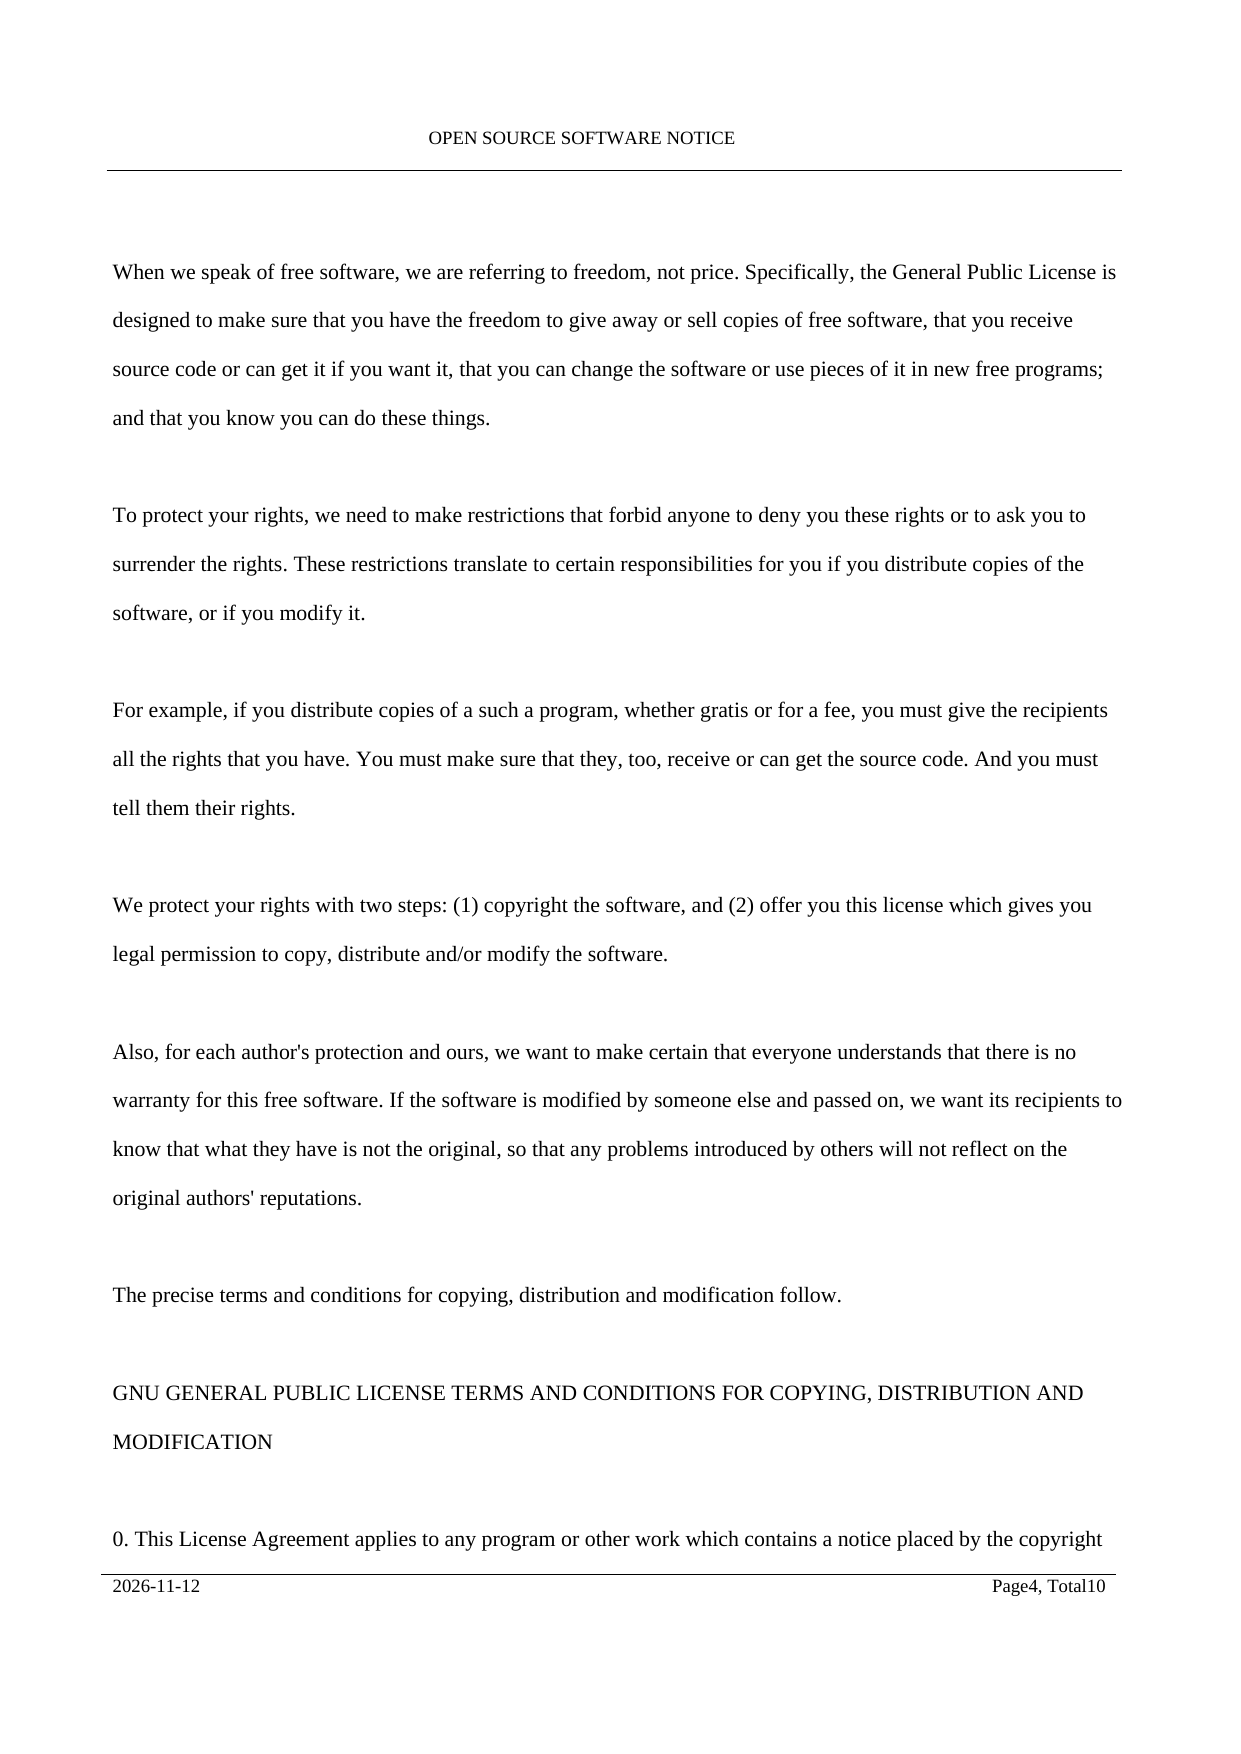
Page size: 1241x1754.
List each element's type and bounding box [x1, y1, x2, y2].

text [112, 206, 1128, 1555]
